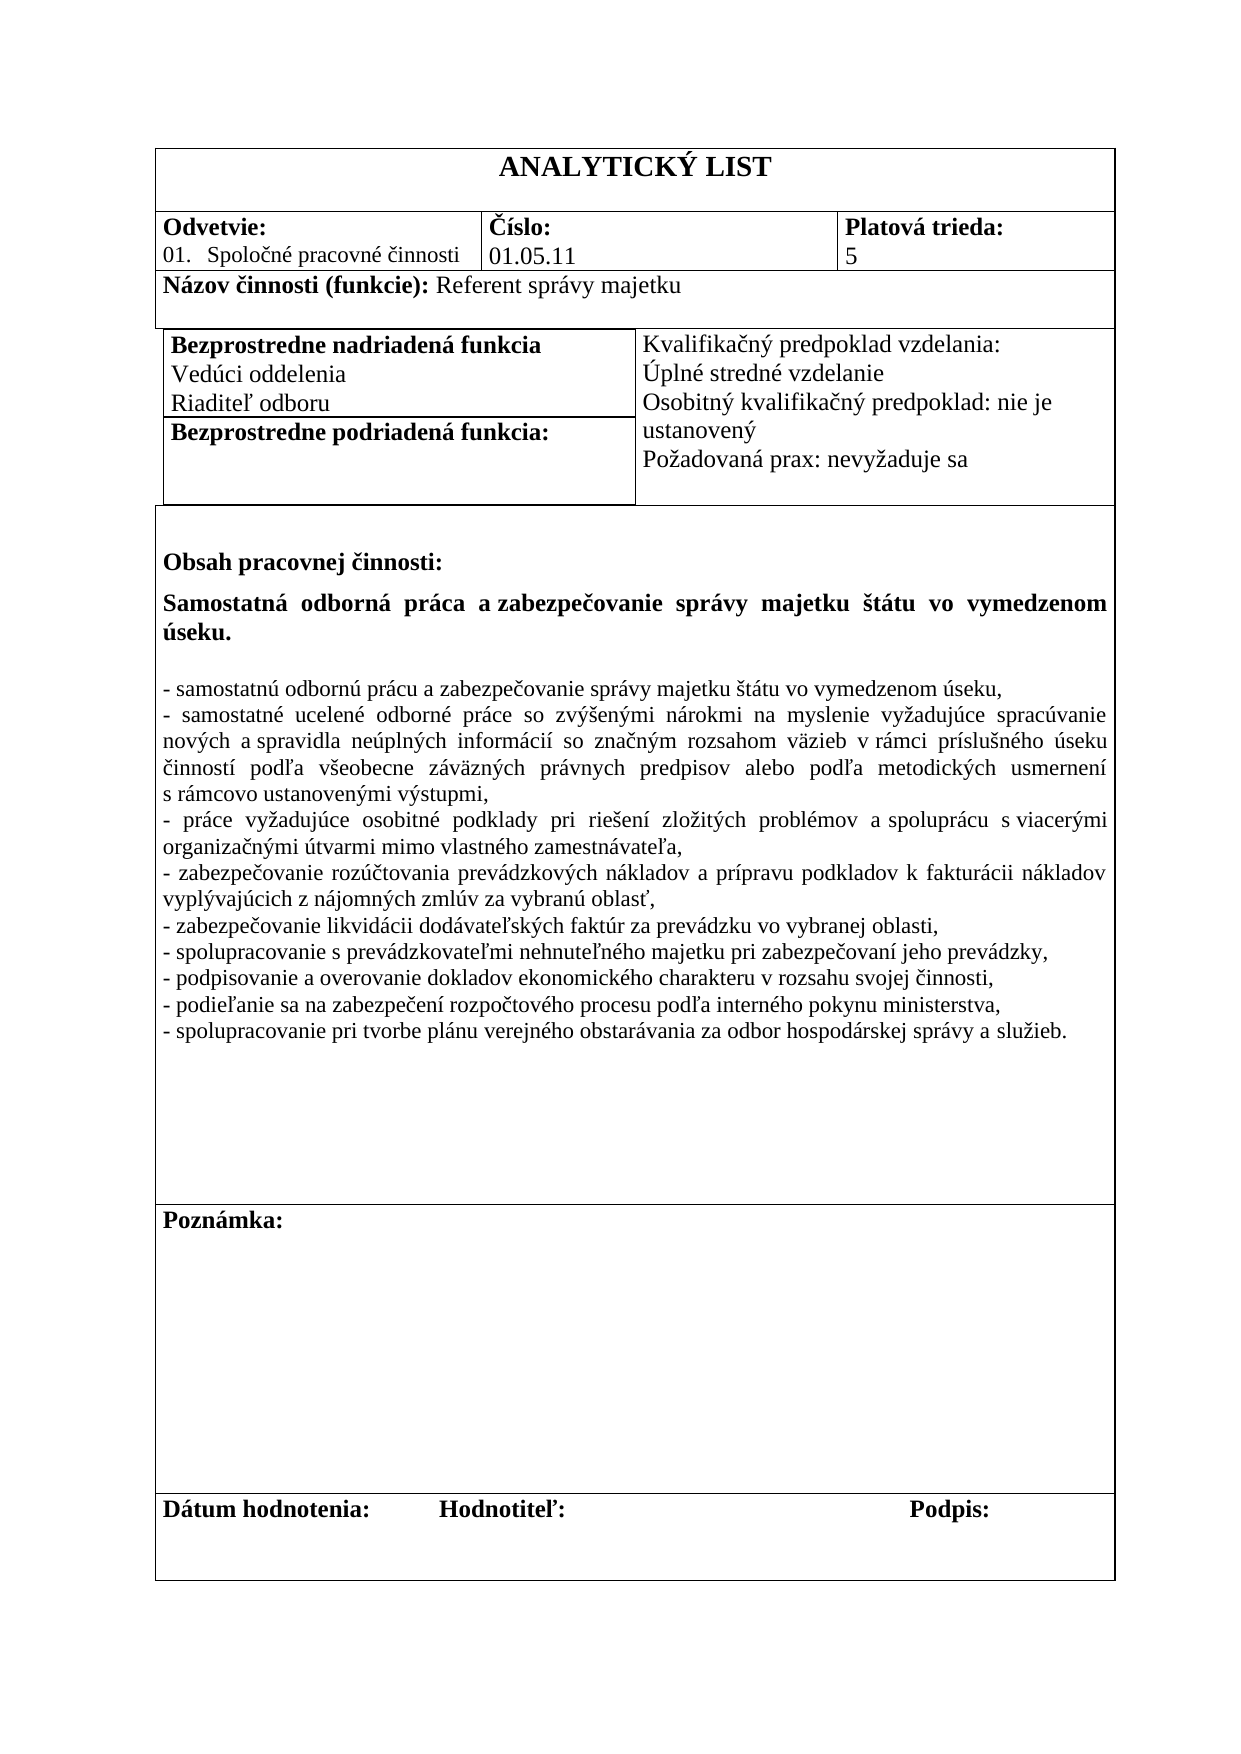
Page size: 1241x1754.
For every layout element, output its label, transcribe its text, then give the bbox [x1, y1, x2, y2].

table_cell Dátum hodnotenia: Hodnotiteľ: Podpis: [156, 1494, 1114, 1580]
table_cell Číslo: 01.05.11 [482, 212, 837, 269]
table_cell Názov činnosti (funkcie): Referent správy majetku [156, 271, 1114, 328]
table_cell Kvalifikačný predpoklad vzdelania: Úplné stredné vzdelanie Osobitný kvalifikačný predpoklad: nie je ustanovený Požadovaná prax: nevyžaduje sa [636, 329, 1114, 505]
table_cell Platová trieda: 5 [838, 212, 1114, 269]
table_cell [164, 330, 635, 416]
table_cell Odvetvie: Spoločné pracovné činnosti [156, 212, 481, 269]
table_cell Poznámka: [156, 1205, 1114, 1493]
table_header ANALYTICKÝ LIST [156, 149, 1114, 211]
table_cell [155, 329, 163, 505]
table_cell [164, 418, 635, 504]
table_cell Obsah pracovnej činnosti: Samostatná odborná práca a zabezpečovanie správy majetku štátu vo vymedzenom úseku. - samostatnú odbornú prácu a zabezpečovanie správy majetku štátu vo vymedzenom úseku, - samostatné ucelené odborné práce so zvýšenými nárokmi na myslenie vyžadujúce spracúvanie nových a spravidla neúplných informácií so značným rozsahom väzieb v rámci príslušného úseku činností podľa všeobecne záväzných právnych predpisov alebo podľa metodických usmernení s rámcovo ustanovenými výstupmi, - práce vyžadujúce osobitné podklady pri riešení zložitých problémov a spoluprácu s viacerými organizačnými útvarmi mimo vlastného zamestnávateľa, - zabezpečovanie rozúčtovania prevádzkových nákladov a prípravu podkladov k fakturácii nákladov vyplývajúcich z nájomných zmlúv za vybranú oblasť, - zabezpečovanie likvidácii dodávateľských faktúr za prevádzku vo vybranej oblasti, - spolupracovanie s prevádzkovateľmi nehnuteľného majetku pri zabezpečovaní jeho prevádzky, - podpisovanie a overovanie dokladov ekonomického charakteru v rozsahu svojej činnosti, - podieľanie sa na zabezpečení rozpočtového procesu podľa interného pokynu ministerstva, - spolupracovanie pri tvorbe plánu verejného obstarávania za odbor hospodárskej správy a služieb. [156, 506, 1114, 1204]
